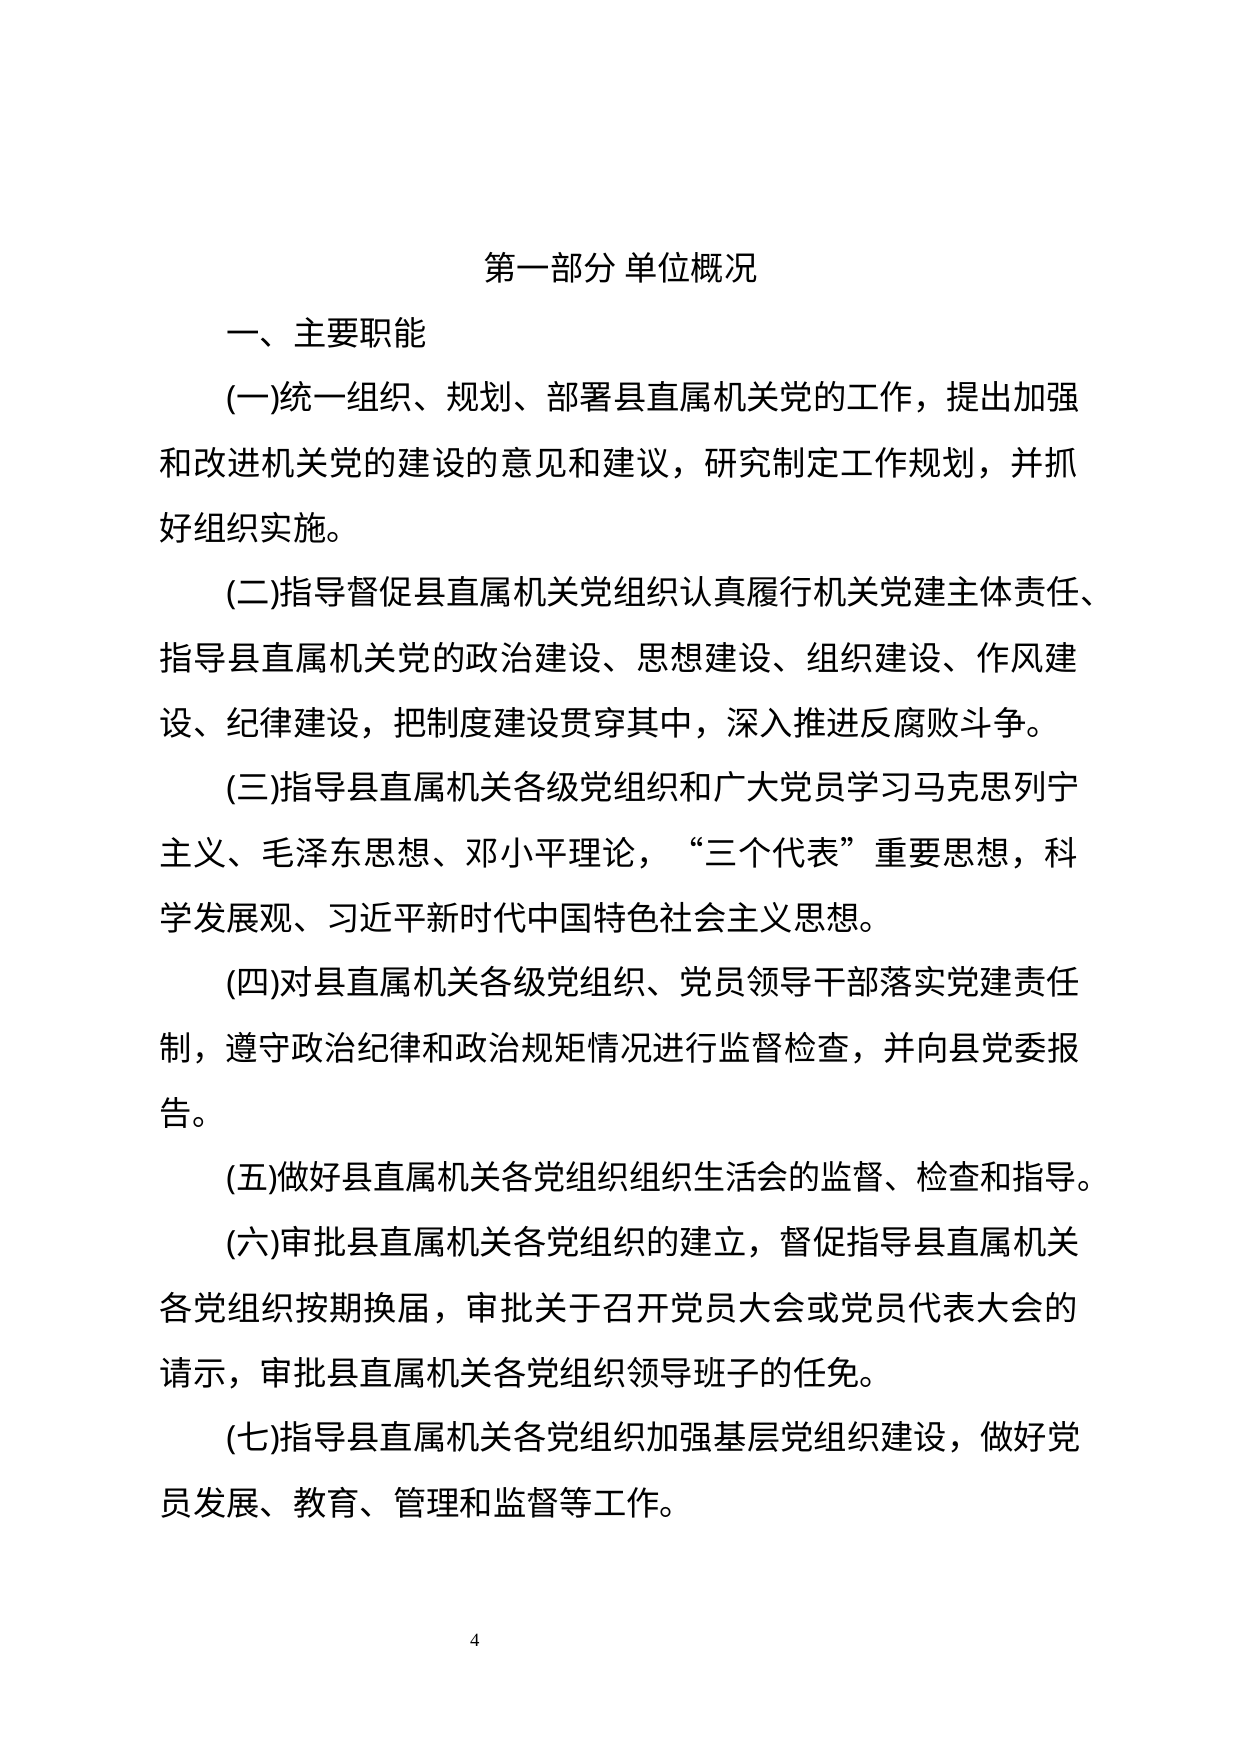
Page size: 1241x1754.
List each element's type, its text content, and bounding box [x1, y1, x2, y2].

text (二)指导督促县直属机关党组织认真履行机关党建主体责任、指导县直属机关党的政治建设、思想建设、组织建设、作风建设、纪律建设，把制度建设贯穿其中，深入推进反腐败斗争。 [159, 558, 1081, 753]
text (六)审批县直属机关各党组织的建立，督促指导县直属机关各党组织按期换届，审批关于召开党员大会或党员代表大会的请示，审批县直属机关各党组织领导班子的任免。 [159, 1208, 1081, 1403]
text 第一部分 单位概况 [159, 233, 1081, 298]
text (一)统一组织、规划、部署县直属机关党的工作，提出加强和改进机关党的建设的意见和建议，研究制定工作规划，并抓好组织实施。 [159, 363, 1081, 558]
text 一、主要职能 [159, 298, 1081, 363]
text (七)指导县直属机关各党组织加强基层党组织建设，做好党员发展、教育、管理和监督等工作。 [159, 1403, 1081, 1533]
text (五)做好县直属机关各党组织组织生活会的监督、检查和指导。 [159, 1143, 1081, 1208]
text (四)对县直属机关各级党组织、党员领导干部落实党建责任制，遵守政治纪律和政治规矩情况进行监督检查，并向县党委报告。 [159, 948, 1081, 1143]
text (三)指导县直属机关各级党组织和广大党员学习马克思列宁主义、毛泽东思想、邓小平理论，“三个代表”重要思想，科学发展观、习近平新时代中国特色社会主义思想。 [159, 753, 1081, 948]
